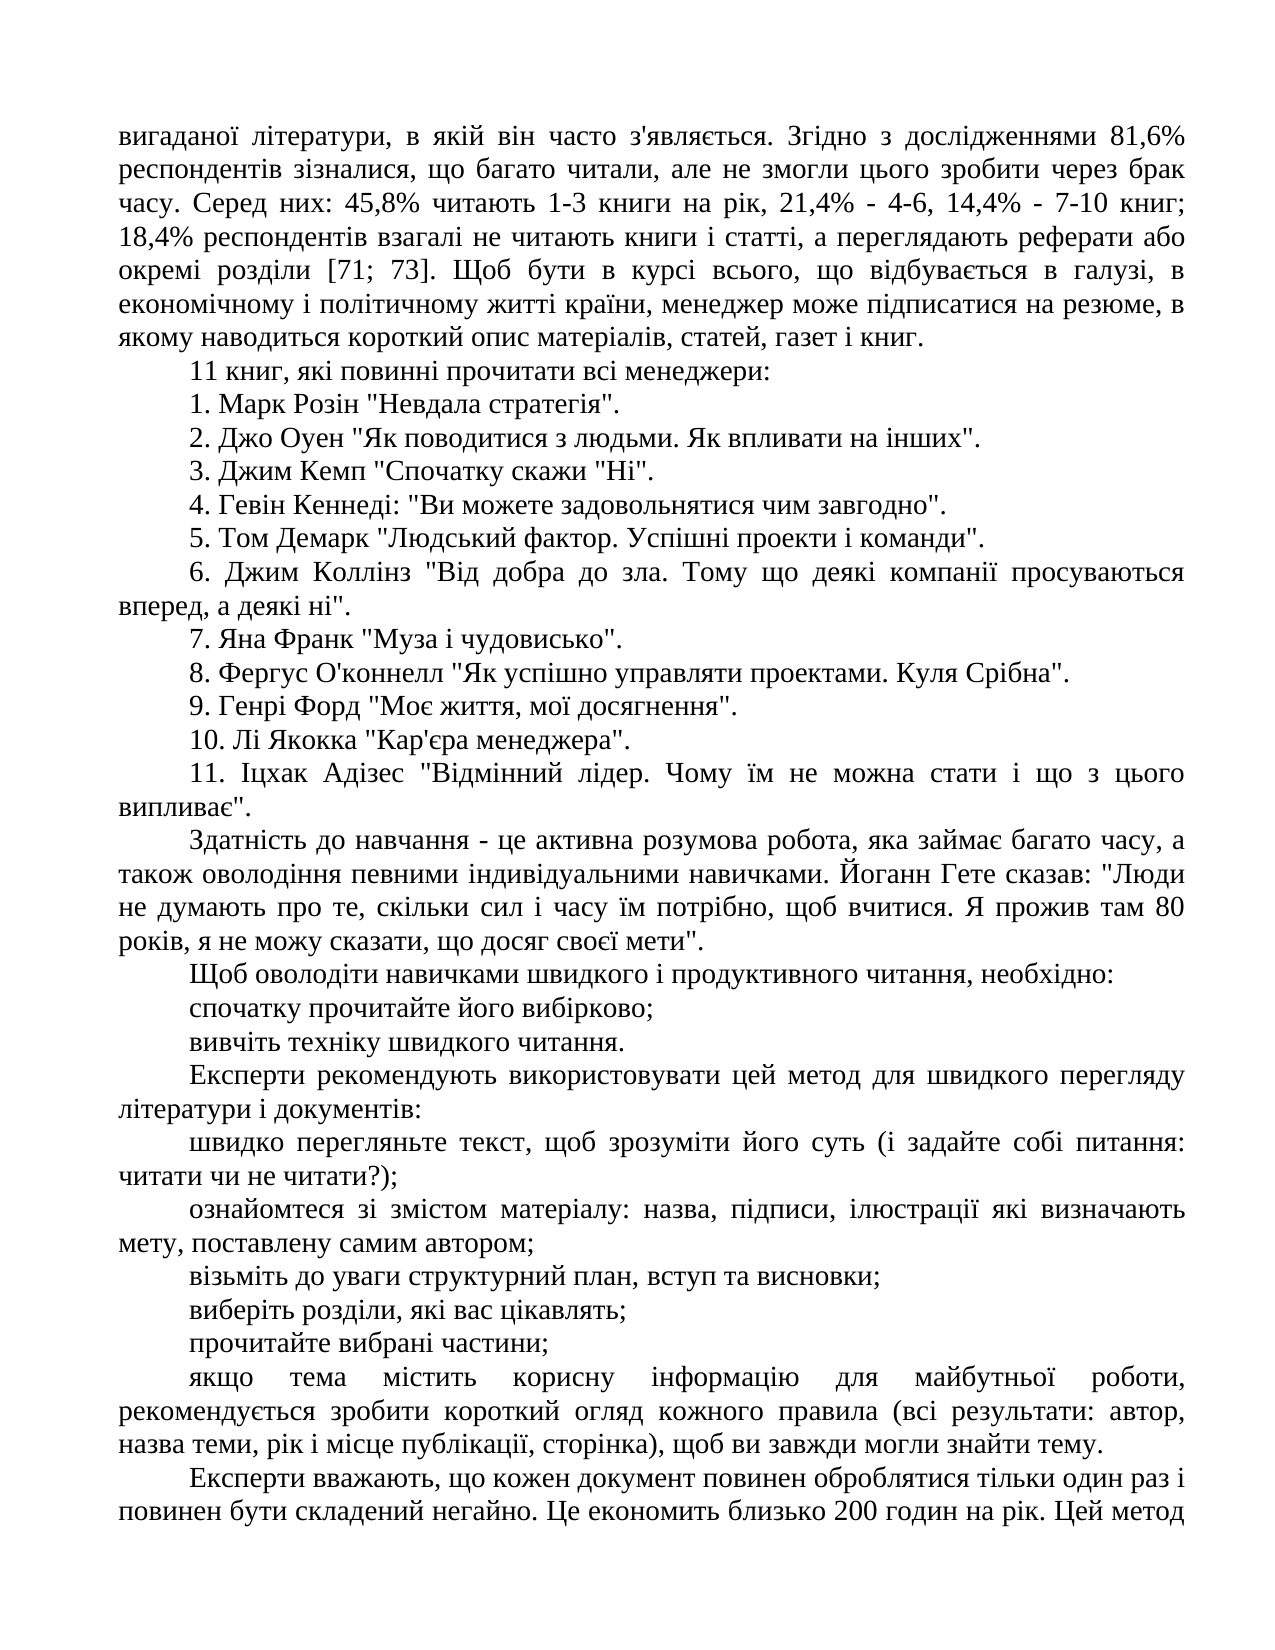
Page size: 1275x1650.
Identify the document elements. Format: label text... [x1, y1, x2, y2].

text візьміть до уваги структурний план, вступ та висновки; [118, 1258, 1186, 1292]
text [118, 1460, 1186, 1527]
text виберіть розділи, які вас цікавлять; [118, 1292, 1186, 1326]
text 11 книг, які повинні прочитати всі менеджери: [118, 353, 1186, 386]
text Щоб оволодіти навичками швидкого і продуктивного читання, необхідно: [118, 957, 1186, 990]
text ознайомтеся зі змістом матеріалу: назва, підписи, ілюстрації які визначають мету, поставлену самим автором; [118, 1191, 1186, 1258]
text 10. Лі Якокка "Кар'єра менеджера". [118, 722, 1186, 755]
text 11. Іцхак Адізес "Відмінний лідер. Чому їм не можна стати і що з цього випливає". [118, 755, 1186, 822]
text 6. Джим Коллінз "Від добра до зла. Тому що деякі компанії просуваються вперед, а деякі ні". [118, 554, 1186, 621]
text 7. Яна Франк "Муза і чудовисько". [118, 621, 1186, 655]
text вивчіть техніку швидкого читання. [118, 1024, 1186, 1057]
text Експерти рекомендують використовувати цей метод для швидкого перегляду літератури і документів: [118, 1057, 1186, 1124]
text 3. Джим Кемп "Спочатку скажи "Ні". [118, 453, 1186, 487]
text якщо тема містить корисну інформацію для майбутньої роботи, рекомендується зробити короткий огляд кожного правила (всі результати: автор, назва теми, рік і місце публікації, сторінка), щоб ви завжди могли знайти тему. [118, 1359, 1186, 1460]
text Здатність до навчання - це активна розумова робота, яка займає багато часу, а також оволодіння певними індивідуальними навичками. Йоганн Гете сказав: "Люди не думають про те, скільки сил і часу їм потрібно, щоб вчитися. Я прожив там 80 років, я не можу сказати, що досяг своєї мети". [118, 822, 1186, 957]
text прочитайте вибрані частини; [118, 1326, 1186, 1359]
text 8. Фергус О'коннелл "Як успішно управляти проектами. Куля Срібна". [118, 655, 1186, 688]
text 9. Генрі Форд "Моє життя, мої досягнення". [118, 688, 1186, 722]
text 1. Марк Розін "Невдала стратегія". [118, 386, 1186, 420]
text спочатку прочитайте його вибірково; [118, 990, 1186, 1024]
text 5. Том Демарк "Людський фактор. Успішні проекти і команди". [118, 521, 1186, 554]
text 4. Гевін Кеннеді: "Ви можете задовольнятися чим завгодно". [118, 487, 1186, 521]
text 2. Джо Оуен "Як поводитися з людьми. Як впливати на інших". [118, 420, 1186, 453]
text швидко перегляньте текст, щоб зрозуміти його суть (і задайте собі питання: читати чи не читати?); [118, 1124, 1186, 1191]
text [118, 118, 1186, 353]
